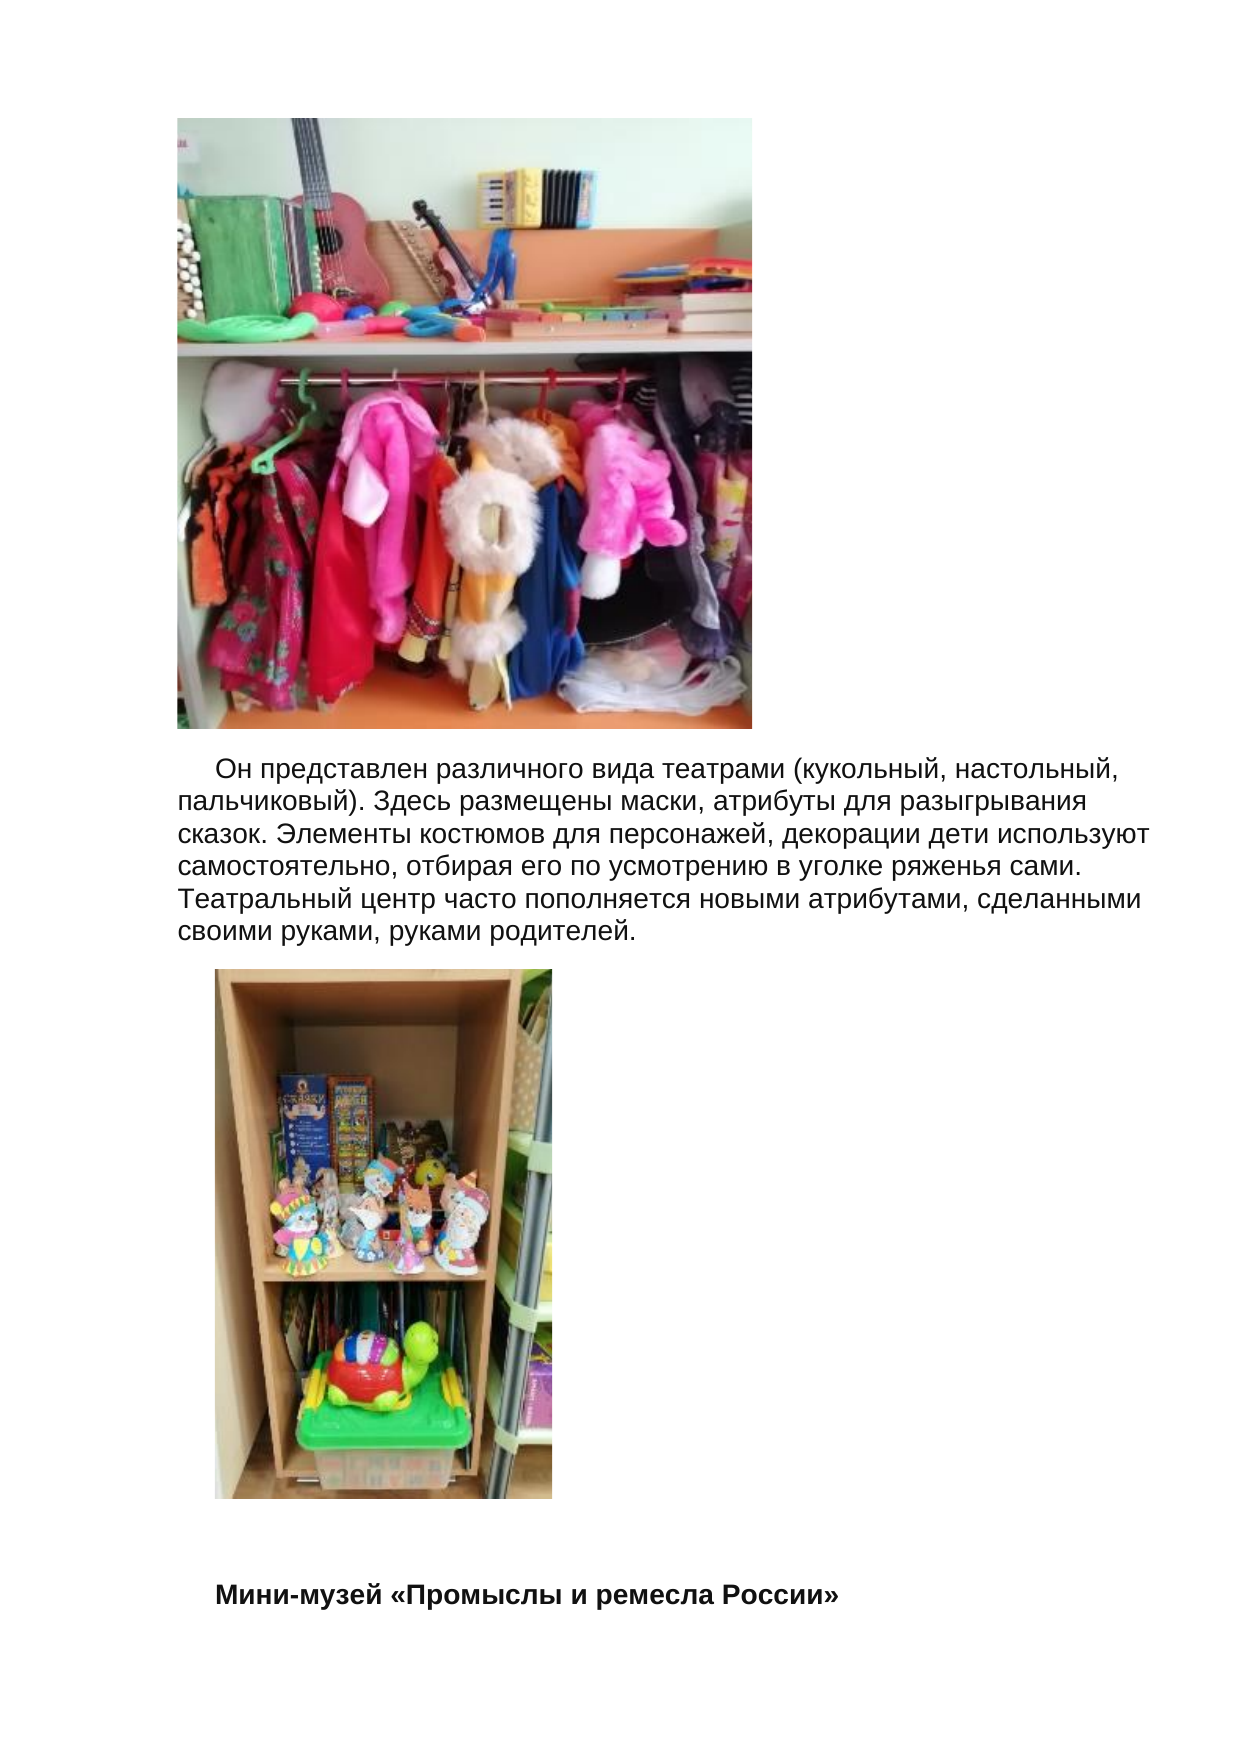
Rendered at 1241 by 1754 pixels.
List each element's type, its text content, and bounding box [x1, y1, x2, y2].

picture [177, 118, 753, 729]
text Мини-музей «Промыслы и ремесла России» [177, 1578, 1152, 1611]
picture [214, 969, 553, 1499]
text Он представлен различного вида театрами (кукольный, настольный, пальчиковый). Здесь размещены маски, атрибуты для разыгрывания сказок. Элементы костюмов для персонажей, декорации дети используют самостоятельно, отбирая его по усмотрению в уголке ряженья сами. Театральный центр часто пополняется новыми атрибутами, сделанными своими руками, руками родителей. [177, 752, 1152, 946]
